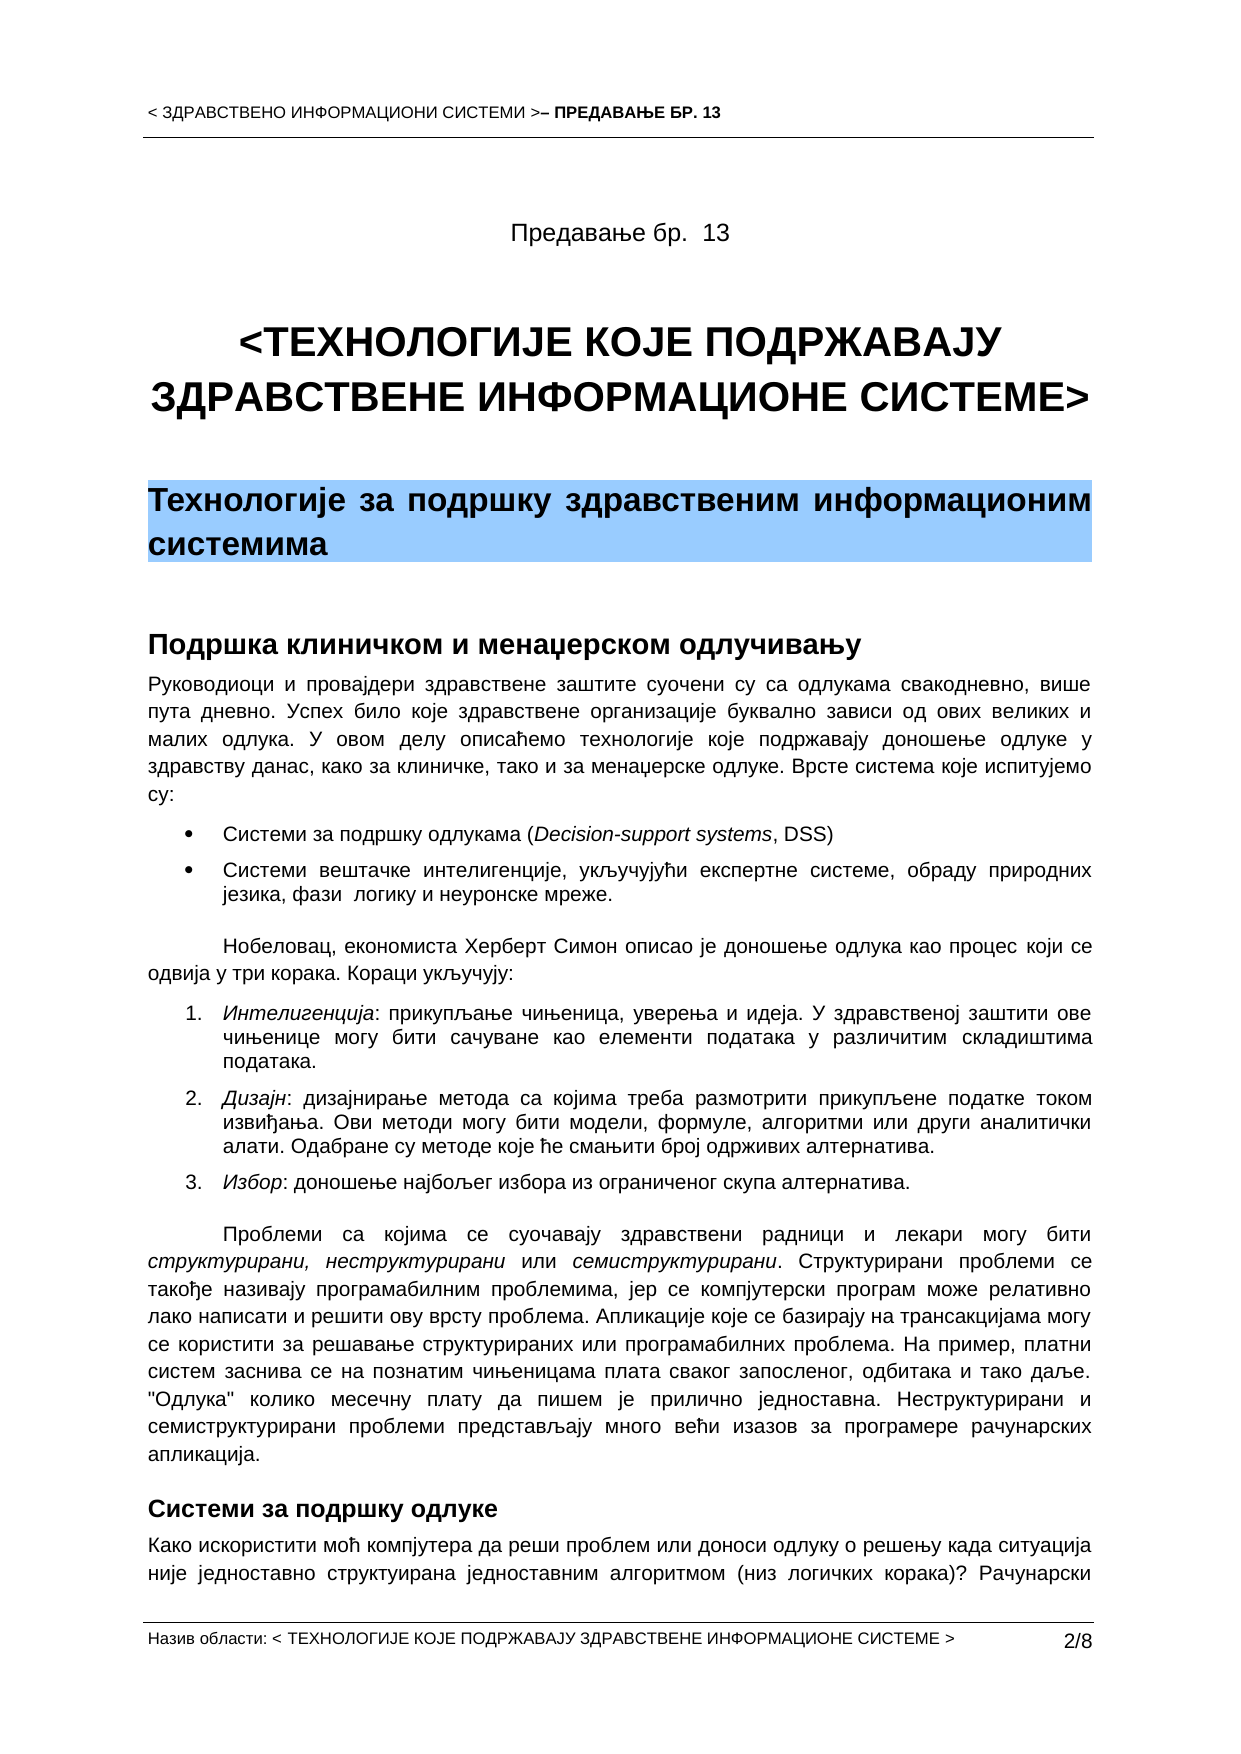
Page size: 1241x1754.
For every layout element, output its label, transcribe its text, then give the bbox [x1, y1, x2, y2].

list Системи вештачке интелигенције, укључујући експертне системе, обраду природних језика, фази логику и неуронске мреже. [185, 858, 1092, 906]
subtitle Подршка клиничком и менаџерском одлучивању [148, 627, 1092, 660]
list Дизајн: дизајнирање метода са којима треба размотрити прикупљене податке током извиђања. Ови методи могу бити модели, формуле, алгоритми или други аналитички алати. Одабране су методе које ће смањити број одрживих алтернатива. [185, 1086, 1092, 1157]
text Руководиоци и провајдери здравствене заштите суочени су са одлукама свакодневно, више пута дневно. Успех било које здравствене организације буквално зависи од ових великих и малих одлука. У овом делу описаћемо технологије које подржавају доношење одлуке у здравству данас, како за клиничке, тако и за менаџерске одлуке. Врсте система које испитујемо су: [148, 672, 1092, 806]
text Проблеми са којима се суочавају здравствени радници и лекари могу бити структурирани, неструктурирани или семиструктурирани. Структурирани проблеми се такође називају програмабилним проблемима, јер се компјутерски програм може релативно лако написати и решити ову врсту проблема. Апликације које се базирају на трансакцијама могу се користити за решавање структурираних или програмабилних проблема. На пример, платни систем заснива се на познатим чињеницама плата сваког запосленог, одбитака и тако даље. "Одлука" колико месечну плату да пишем је прилично једноставна. Неструктурирани и семиструктурирани проблеми представљају много већи изазов за програмере рачунарских апликација. [148, 1221, 1092, 1465]
list Системи за подршку одлукама (Decision-support systems, DSS) [185, 822, 1092, 846]
title <ТЕХНОЛОГИЈЕ КОЈЕ ПОДРЖАВАЈУ ЗДРАВСТВЕНЕ ИНФОРМАЦИОНЕ СИСТЕМЕ> [148, 317, 1092, 420]
list Избор: доношење најбољег избора из ограниченог скупа алтернатива. [185, 1170, 1092, 1194]
subtitle Системи за подршку одлуке [148, 1494, 1092, 1523]
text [148, 1533, 1092, 1585]
text Нобеловац, економиста Херберт Симон описао је доношење одлука као процес који се одвија у три корака. Кораци укључују: [148, 934, 1092, 985]
list Интелигенција: прикупљање чињеница, уверења и идеја. У здравственој заштити ове чињенице могу бити сачуване као елементи података у различитим складиштима података. [185, 1001, 1092, 1073]
subtitle Технологије за подршку здравственим информационим системима [148, 480, 1092, 562]
text Предавање бр. 13 [148, 218, 1092, 247]
